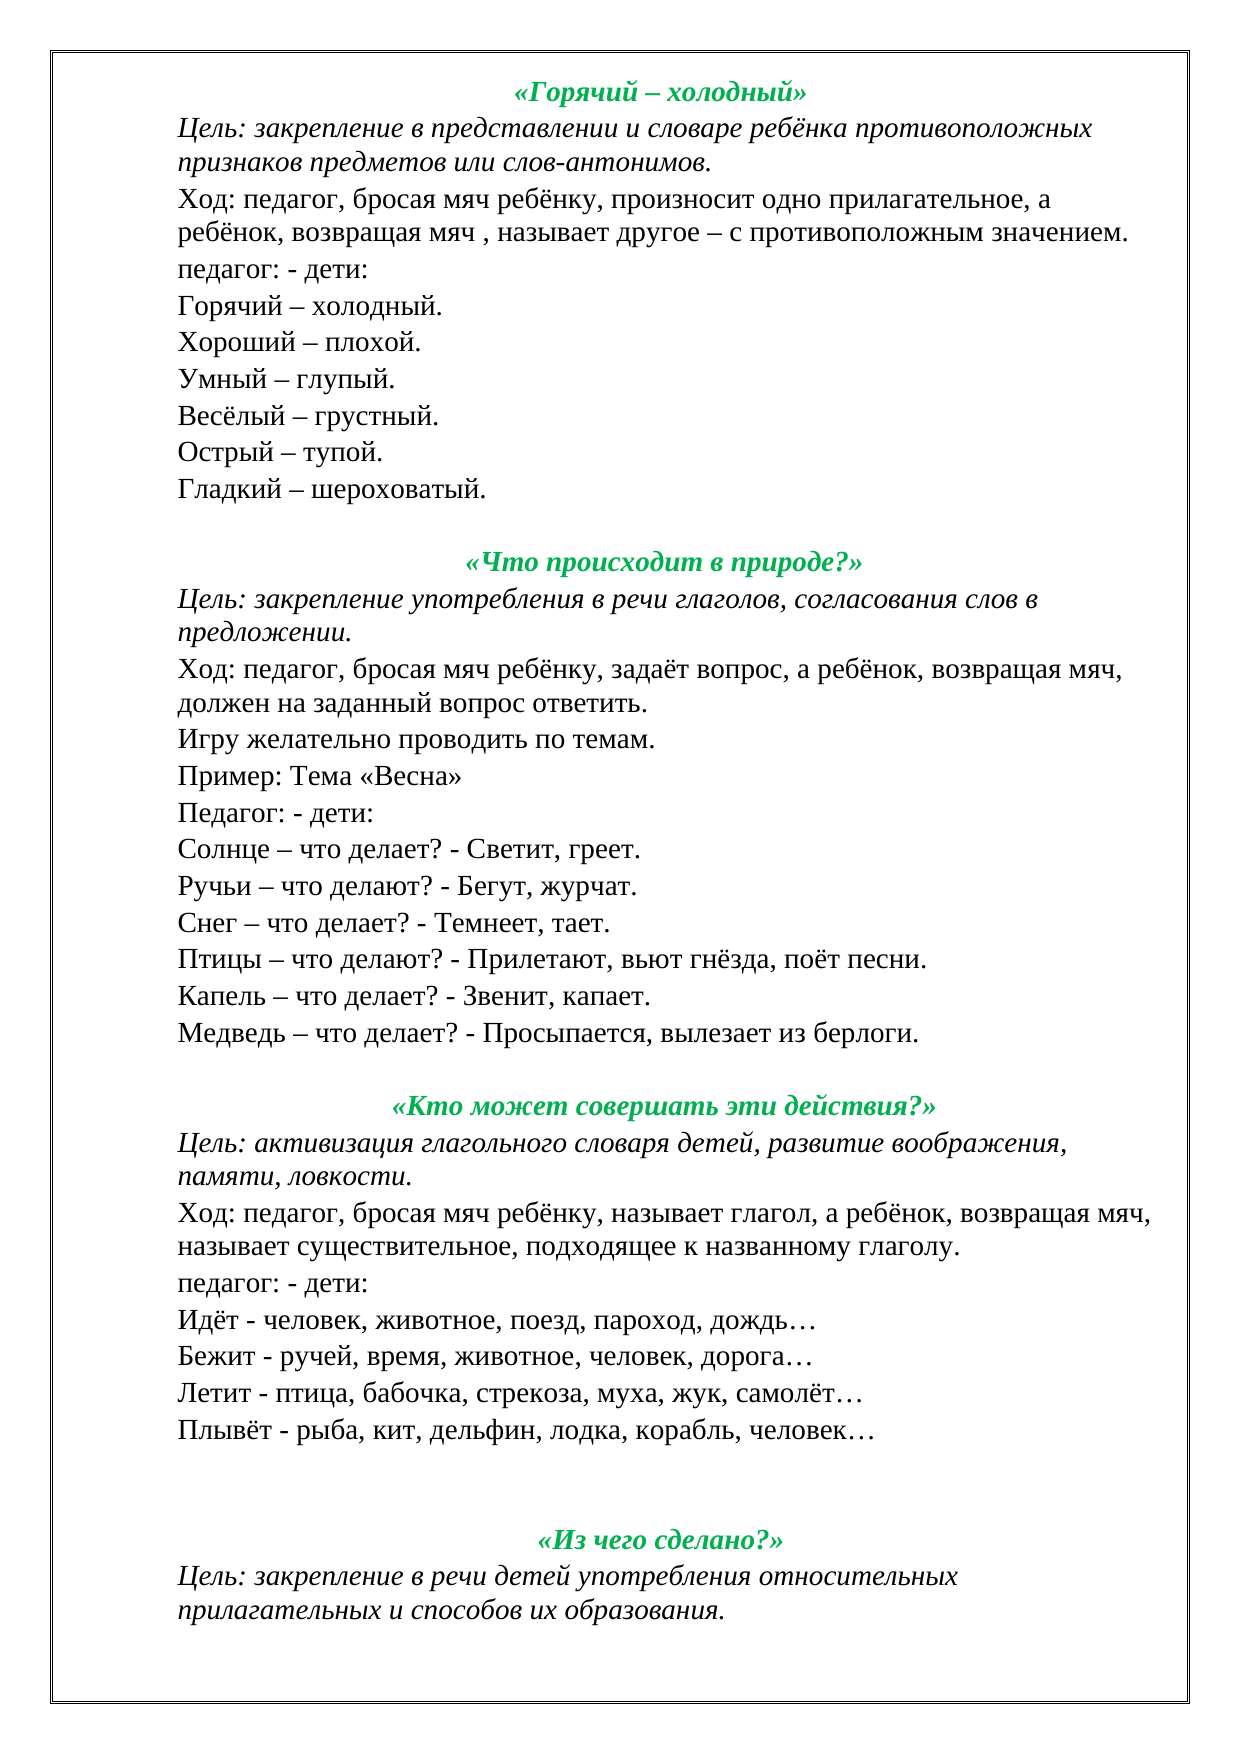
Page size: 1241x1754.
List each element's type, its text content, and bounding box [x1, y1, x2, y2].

text педагог: - дети: [177, 1265, 1152, 1299]
text Летит - птица, бабочка, стрекоза, муха, жук, самолёт… [177, 1375, 1152, 1409]
text Ручьи – что делают? - Бегут, журчат. [177, 868, 1152, 902]
text Игру желательно проводить по темам. [177, 721, 1152, 755]
text Ход: педагог, бросая мяч ребёнку, произносит одно прилагательное, а ребёнок, возвращая мяч , называет другое – с противоположным значением. [177, 181, 1152, 248]
text Ход: педагог, бросая мяч ребёнку, называет глагол, а ребёнок, возвращая мяч, называет существительное, подходящее к названному глаголу. [177, 1195, 1152, 1262]
text Капель – что делает? - Звенит, капает. [177, 978, 1152, 1012]
text Плывёт - рыба, кит, дельфин, лодка, корабль, человек… [177, 1412, 1152, 1445]
text Идёт - человек, животное, поезд, пароход, дождь… [177, 1302, 1152, 1335]
text Острый – тупой. [177, 434, 1152, 468]
text Горячий – холодный. [177, 288, 1152, 321]
text Цель: закрепление в речи детей употребления относительных прилагательных и способов их образования. [177, 1558, 1152, 1626]
text Бежит - ручей, время, животное, человек, дорога… [177, 1338, 1152, 1372]
text Цель: закрепление в представлении и словаре ребёнка противоположных признаков предметов или слов-антонимов. [177, 111, 1152, 178]
text Ход: педагог, бросая мяч ребёнку, задаёт вопрос, а ребёнок, возвращая мяч, должен на заданный вопрос ответить. [177, 651, 1152, 718]
text «Кто может совершать эти действия?» [177, 1088, 1152, 1122]
text Солнце – что делает? - Светит, греет. [177, 831, 1152, 865]
text Гладкий – шероховатый. [177, 471, 1152, 504]
text Цель: закрепление употребления в речи глаголов, согласования слов в предложении. [177, 581, 1152, 648]
text Педагог: - дети: [177, 795, 1152, 828]
text «Из чего сделано?» [177, 1522, 1152, 1555]
text педагог: - дети: [177, 251, 1152, 284]
text «Горячий – холодный» [177, 74, 1152, 107]
text Пример: Тема «Весна» [177, 758, 1152, 792]
text «Что происходит в природе?» [177, 544, 1152, 578]
text Хороший – плохой. [177, 324, 1152, 358]
text Весёлый – грустный. [177, 398, 1152, 431]
text Птицы – что делают? - Прилетают, вьют гнёзда, поёт песни. [177, 941, 1152, 975]
text Медведь – что делает? - Просыпается, вылезает из берлоги. [177, 1015, 1152, 1048]
text Умный – глупый. [177, 361, 1152, 394]
text Снег – что делает? - Темнеет, тает. [177, 905, 1152, 938]
text Цель: активизация глагольного словаря детей, развитие воображения, памяти, ловкости. [177, 1125, 1152, 1192]
